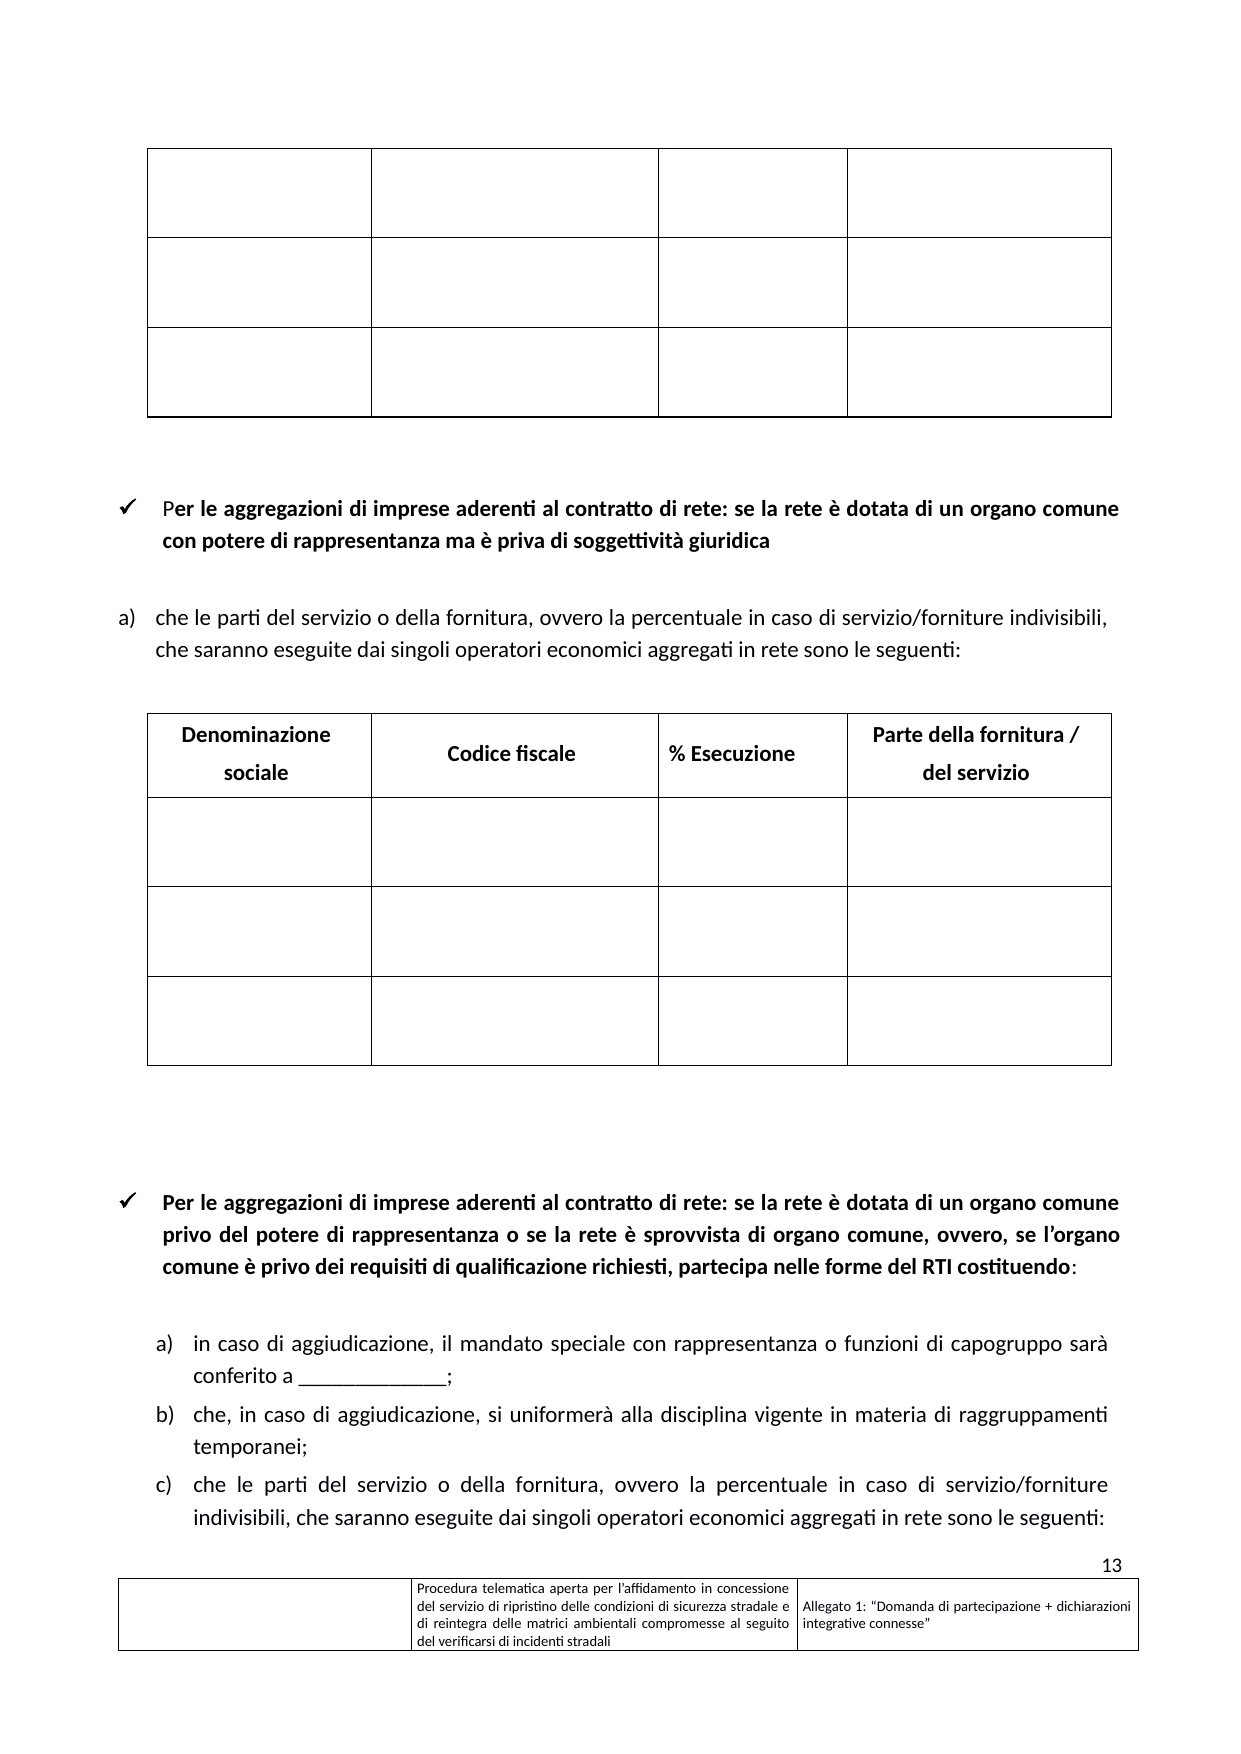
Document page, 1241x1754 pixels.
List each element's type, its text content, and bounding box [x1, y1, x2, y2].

table_cell [848, 798, 1111, 886]
table_header Denominazione sociale [148, 714, 371, 797]
table_cell [148, 887, 371, 976]
table_cell [848, 887, 1111, 976]
table_cell [372, 149, 658, 237]
table_cell [659, 238, 847, 327]
table_header % Esecuzione [659, 714, 847, 797]
table_cell [148, 977, 371, 1065]
table_cell [659, 798, 847, 886]
list che le parti del servizio o della fornitura, ovvero la percentuale in caso di servizio/forniture indivisibili, che saranno eseguite dai singoli operatori economici aggregati in rete sono le seguenti: [156, 1471, 1110, 1531]
list Per le aggregazioni di imprese aderenti al contratto di rete: se la rete è dotata di un organo comune privo del potere di rappresentanza o se la rete è sprovvista di organo comune, ovvero, se l’organo comune è privo dei requisiti di qualificazione richiesti, partecipa nelle forme del RTI costituendo: [118, 1188, 1122, 1280]
table_cell [848, 238, 1111, 327]
table_cell [372, 977, 658, 1065]
list che le parti del servizio o della fornitura, ovvero la percentuale in caso di servizio/forniture indivisibili, che saranno eseguite dai singoli operatori economici aggregati in rete sono le seguenti: [118, 603, 1110, 663]
table_header Parte della fornitura / del servizio [848, 714, 1111, 797]
table_cell [372, 328, 658, 416]
table_cell [848, 977, 1111, 1065]
table_cell [848, 149, 1111, 237]
table_cell [659, 149, 847, 237]
table_cell [148, 798, 371, 886]
table_cell [148, 238, 371, 327]
table_cell [148, 149, 371, 237]
table_header Codice fiscale [372, 714, 658, 797]
table_cell [148, 328, 371, 416]
table_cell [659, 977, 847, 1065]
list che, in caso di aggiudicazione, si uniformerà alla disciplina vigente in materia di raggruppamenti temporanei; [156, 1400, 1110, 1460]
table_cell [659, 328, 847, 416]
list in caso di aggiudicazione, il mandato speciale con rappresentanza o funzioni di capogruppo sarà conferito a _____________; [156, 1329, 1110, 1389]
table_cell [372, 887, 658, 976]
list Per le aggregazioni di imprese aderenti al contratto di rete: se la rete è dotata di un organo comune con potere di rappresentanza ma è priva di soggettività giuridica [118, 494, 1122, 554]
table_cell [659, 887, 847, 976]
table_cell [372, 798, 658, 886]
table_cell [372, 238, 658, 327]
table_cell [848, 328, 1111, 416]
